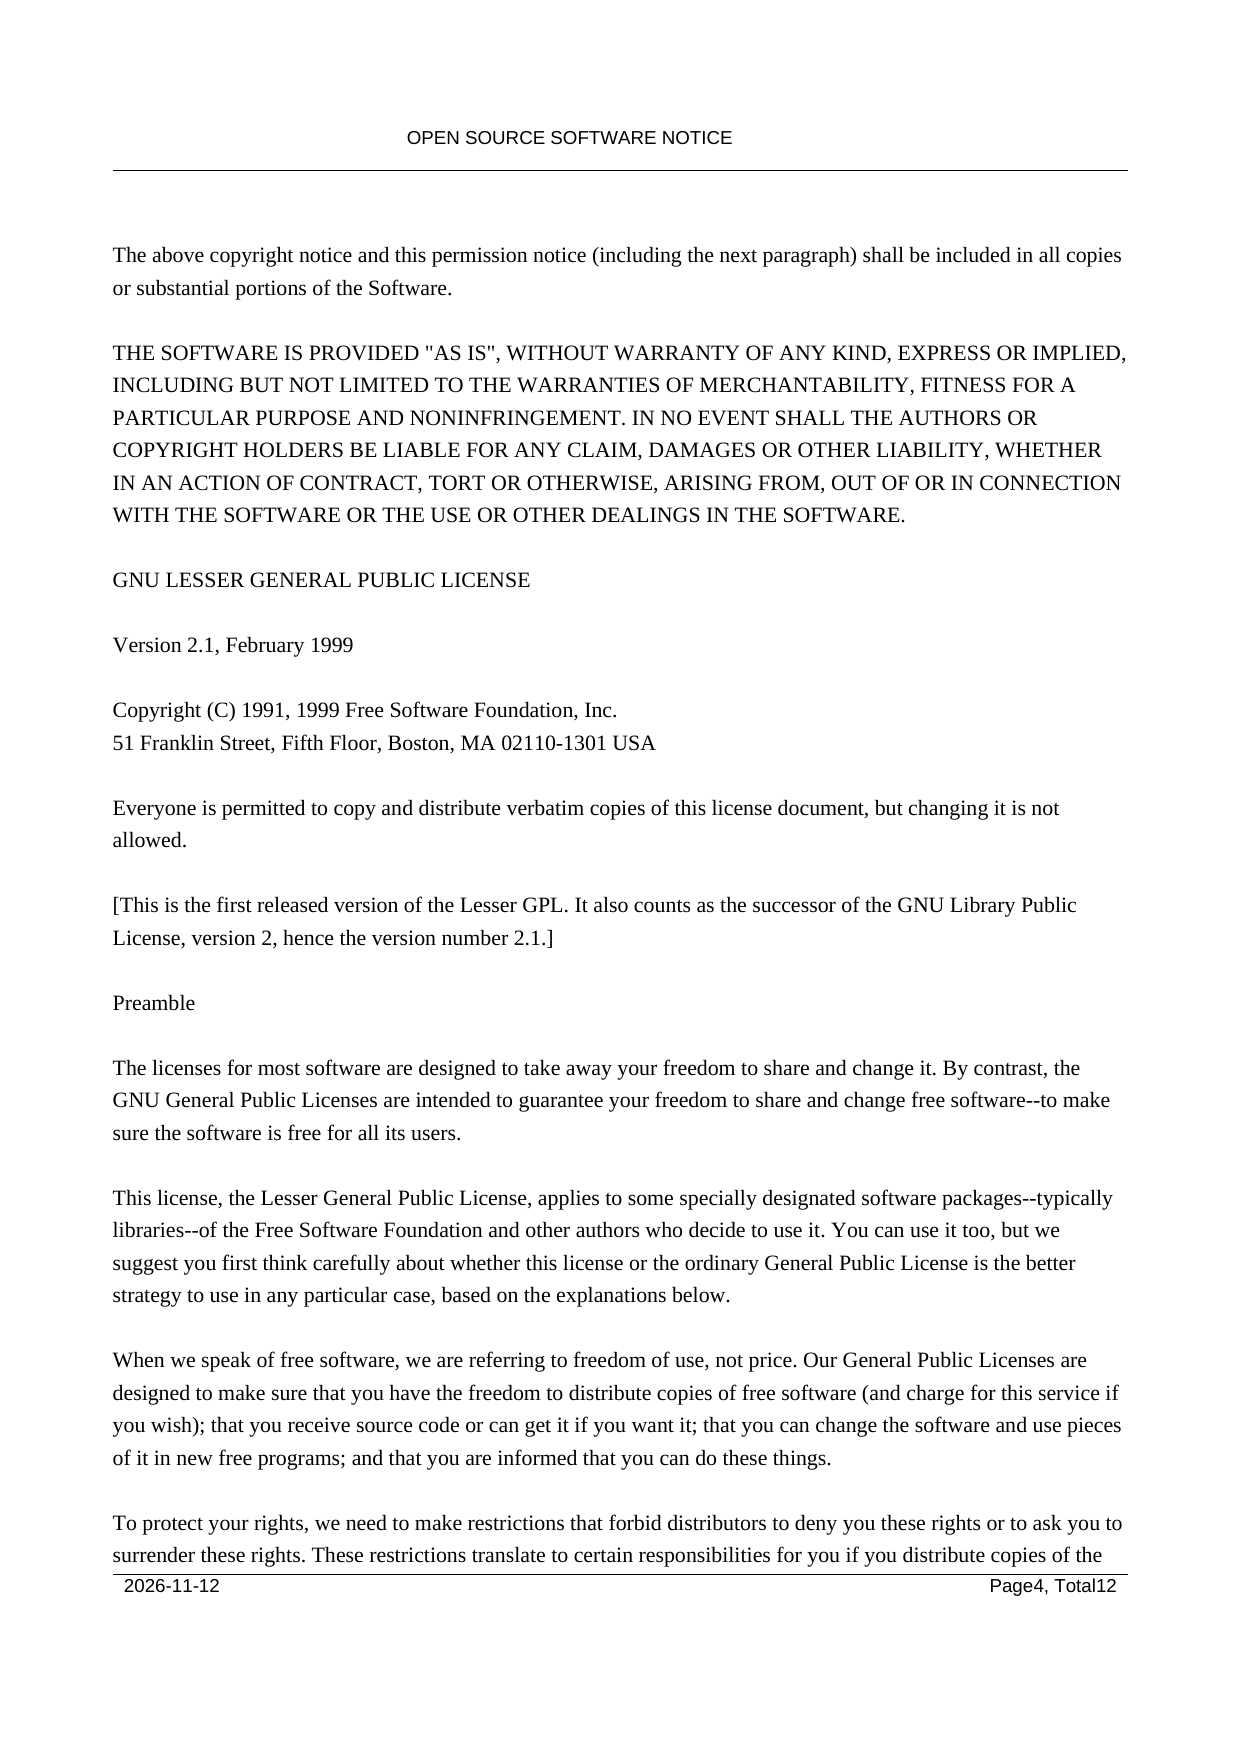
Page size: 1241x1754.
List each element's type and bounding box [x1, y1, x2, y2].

text [112, 206, 1128, 1571]
